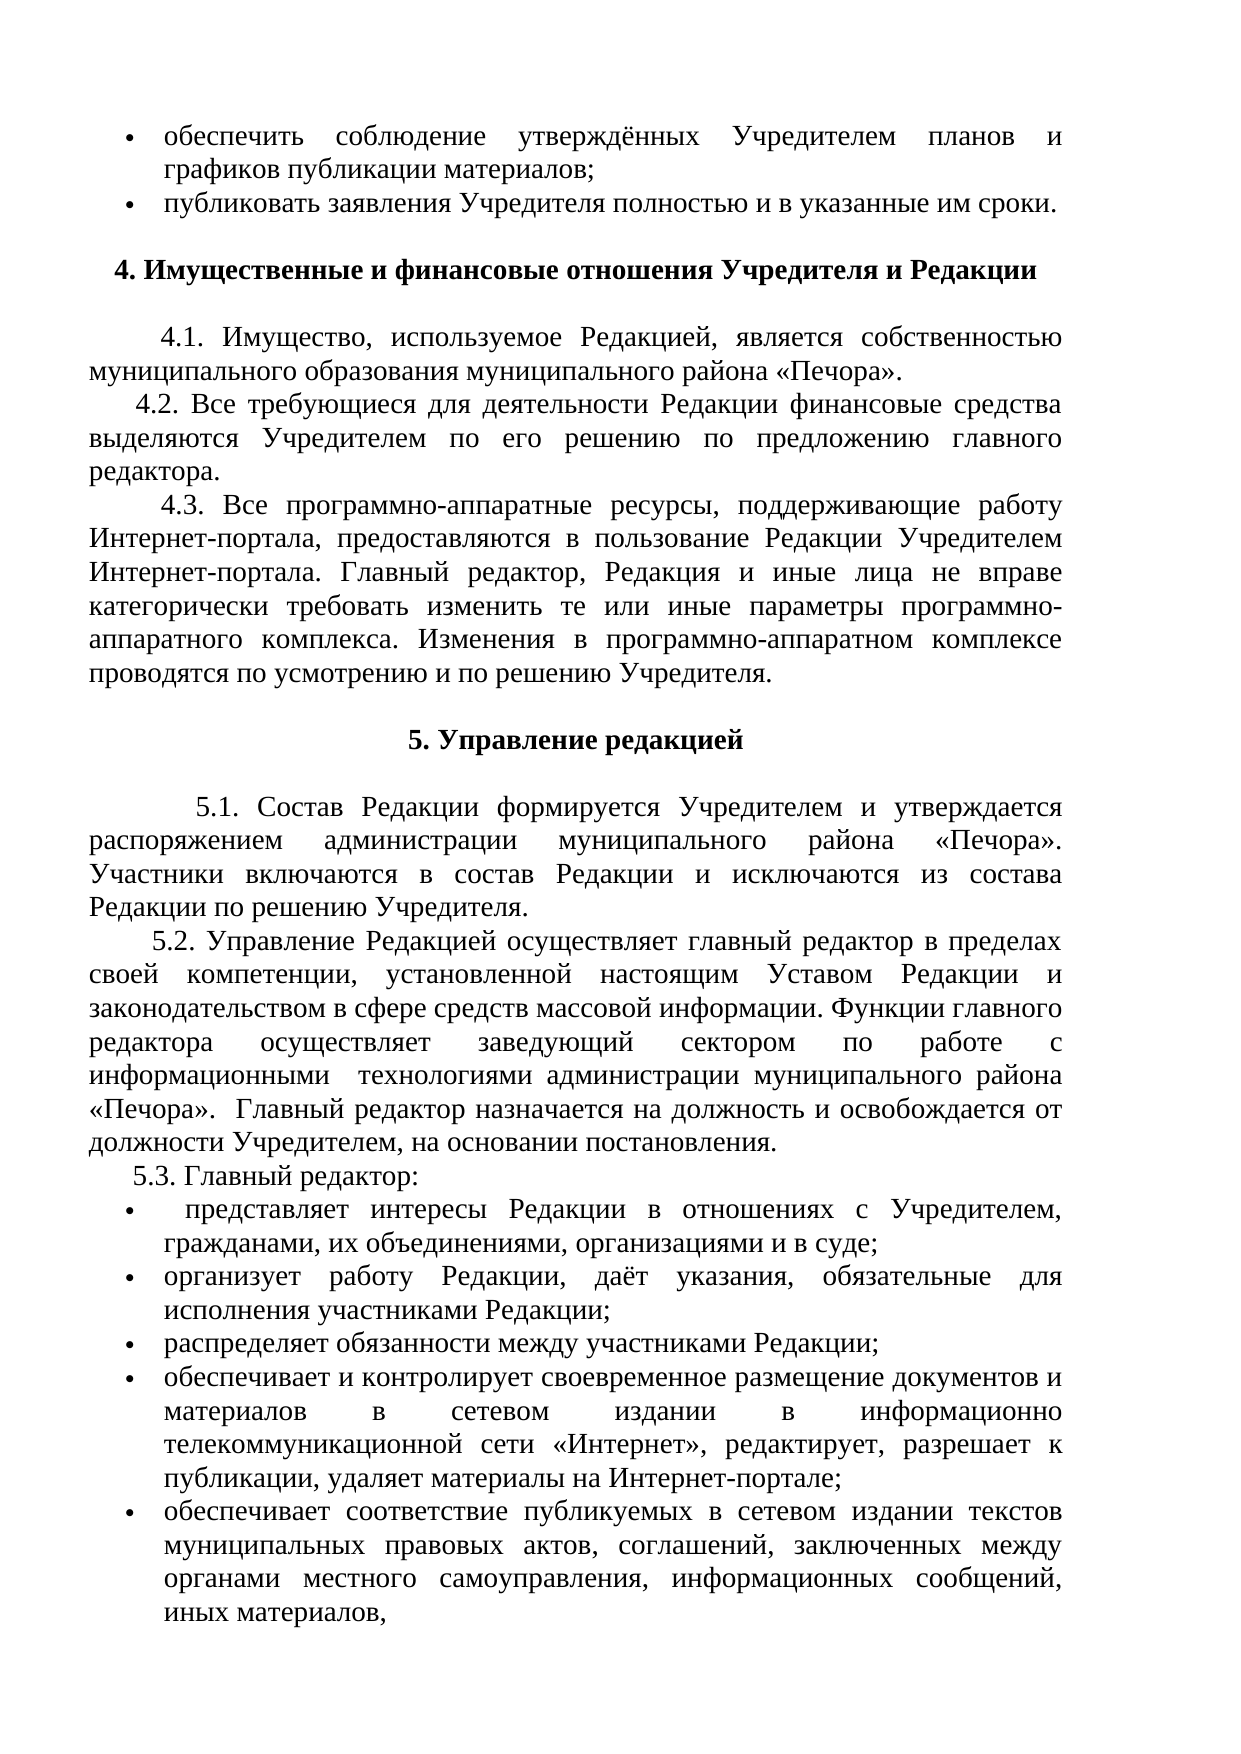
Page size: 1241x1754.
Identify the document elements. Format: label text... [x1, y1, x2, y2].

list публиковать заявления Учредителя полностью и в указанные им сроки. [126, 185, 1063, 219]
list распределяет обязанности между участниками Редакции; [126, 1326, 1063, 1359]
list обеспечивает соответствие публикуемых в сетевом издании текстов муниципальных правовых актов, соглашений, заключенных между органами местного самоуправления, информационных сообщений, иных материалов, [126, 1493, 1063, 1627]
list обеспечить соблюдение утверждённых Учредителем планов и графиков публикации материалов; [126, 118, 1063, 185]
list обеспечивает и контролирует своевременное размещение документов и материалов в сетевом издании в информационно телекоммуникационной сети «Интернет», редактирует, разрешает к публикации, удаляет материалы на Интернет-портале; [126, 1359, 1063, 1493]
text 5. Управление редакцией [89, 722, 1063, 755]
text 5.3. Главный редактор: [89, 1158, 1063, 1191]
text 5.1. Состав Редакции формируется Учредителем и утверждается распоряжением администрации муниципального района «Печора». Участники включаются в состав Редакции и исключаются из состава Редакции по решению Учредителя. [89, 789, 1063, 923]
text 4.2. Все требующиеся для деятельности Редакции финансовые средства выделяются Учредителем по его решению по предложению главного редактора. [89, 386, 1063, 487]
text 4.3. Все программно-аппаратные ресурсы, поддерживающие работу Интернет-портала, предоставляются в пользование Редакции Учредителем Интернет-портала. Главный редактор, Редакция и иные лица не вправе категорически требовать изменить те или иные параметры программно-аппаратного комплекса. Изменения в программно-аппаратном комплексе проводятся по усмотрению и по решению Учредителя. [89, 487, 1063, 688]
list организует работу Редакции, даёт указания, обязательные для исполнения участниками Редакции; [126, 1258, 1063, 1326]
text 4.1. Имущество, используемое Редакцией, является собственностью муниципального образования муниципального района «Печора». [89, 319, 1063, 386]
list представляет интересы Редакции в отношениях с Учредителем, гражданами, их объединениями, организациями и в суде; [126, 1191, 1063, 1258]
text 4. Имущественные и финансовые отношения Учредителя и Редакции [89, 252, 1063, 286]
text 5.2. Управление Редакцией осуществляет главный редактор в пределах своей компетенции, установленной настоящим Уставом Редакции и законодательством в сфере средств массовой информации. Функции главного редактора осуществляет заведующий сектором по работе с информационными технологиями администрации муниципального района «Печора». Главный редактор назначается на должность и освобождается от должности Учредителем, на основании постановления. [89, 923, 1063, 1158]
